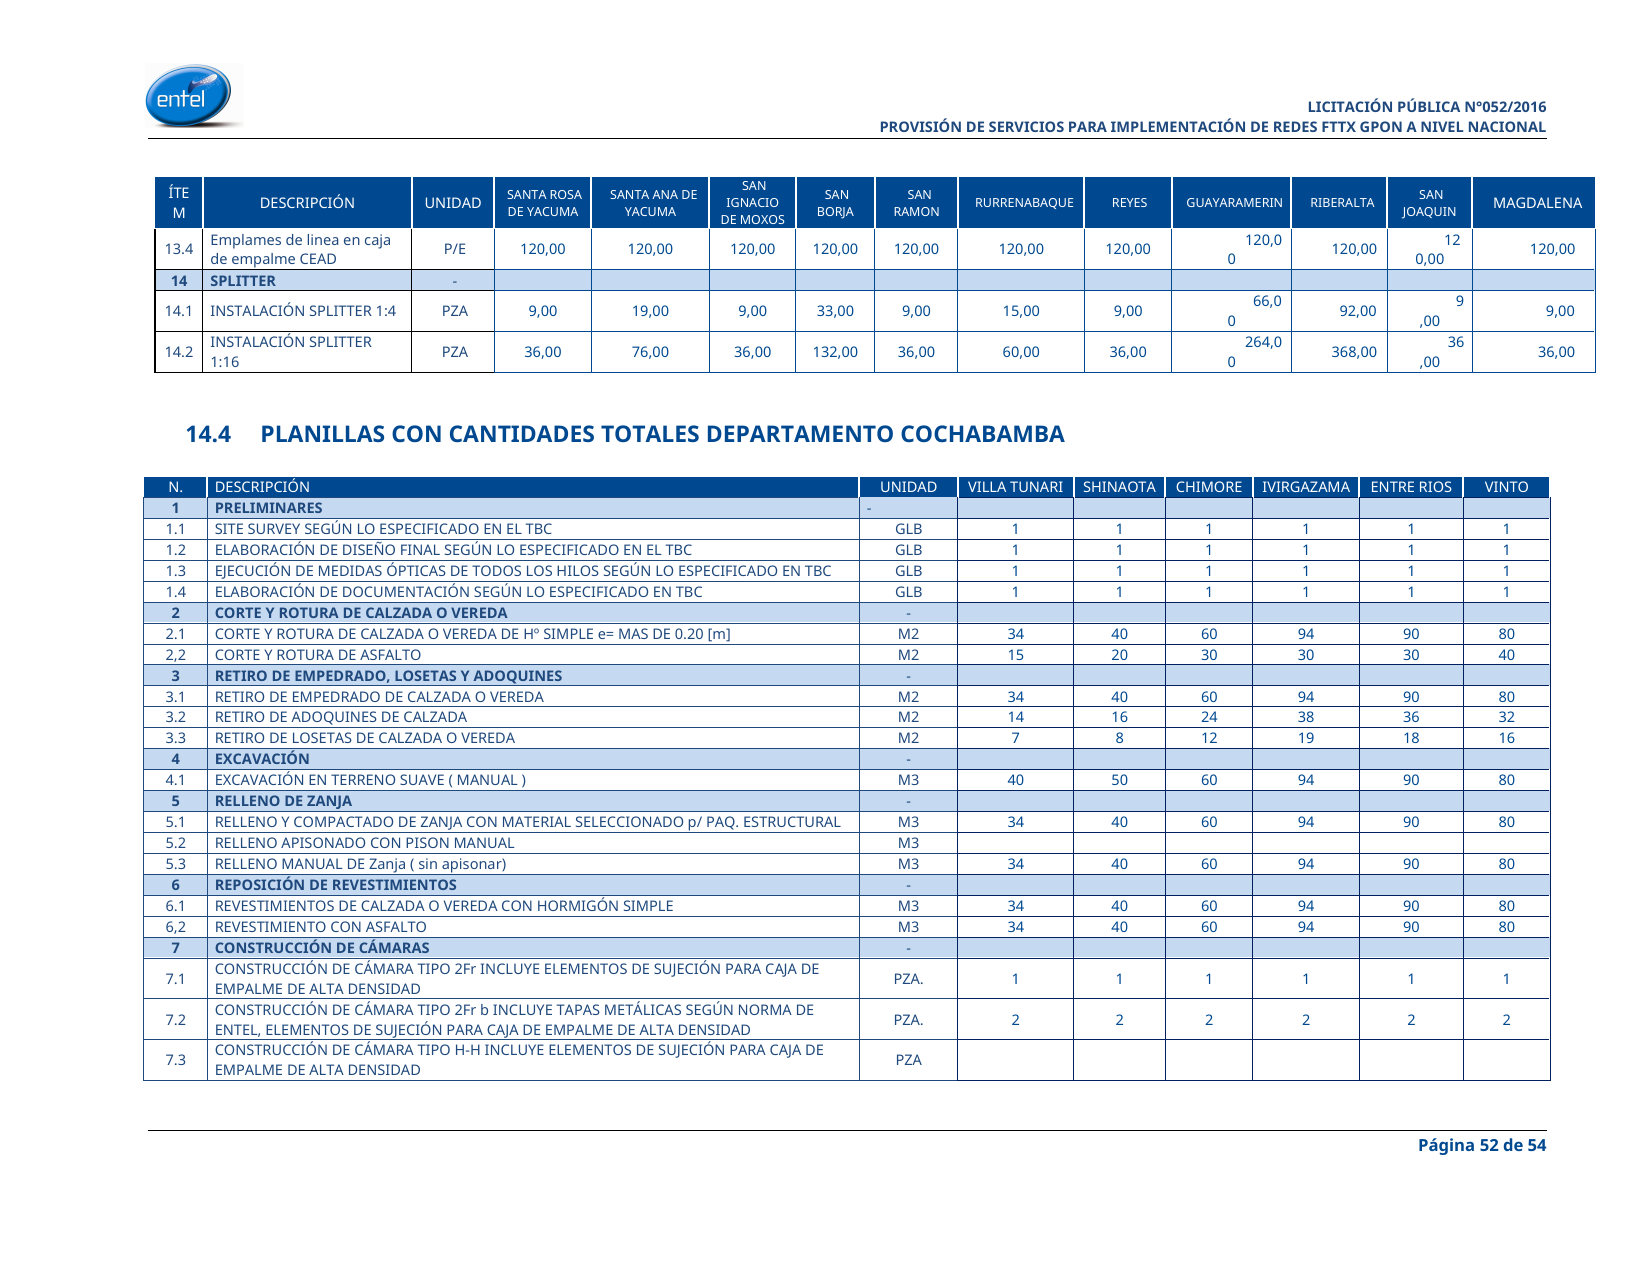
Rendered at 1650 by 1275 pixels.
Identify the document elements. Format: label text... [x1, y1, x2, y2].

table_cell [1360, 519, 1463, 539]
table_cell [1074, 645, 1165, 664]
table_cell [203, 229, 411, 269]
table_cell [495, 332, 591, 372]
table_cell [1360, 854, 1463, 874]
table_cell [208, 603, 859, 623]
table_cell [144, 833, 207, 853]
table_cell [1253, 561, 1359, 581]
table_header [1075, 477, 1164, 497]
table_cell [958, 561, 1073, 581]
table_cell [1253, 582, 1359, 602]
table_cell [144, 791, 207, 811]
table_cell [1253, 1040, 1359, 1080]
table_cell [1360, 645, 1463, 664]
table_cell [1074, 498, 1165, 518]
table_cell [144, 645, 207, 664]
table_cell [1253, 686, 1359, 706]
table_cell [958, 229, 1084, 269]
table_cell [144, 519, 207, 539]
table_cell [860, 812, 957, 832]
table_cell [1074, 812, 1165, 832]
list PLANILLAS CON CANTIDADES TOTALES DEPARTAMENTO COCHABAMBA [185, 418, 1547, 449]
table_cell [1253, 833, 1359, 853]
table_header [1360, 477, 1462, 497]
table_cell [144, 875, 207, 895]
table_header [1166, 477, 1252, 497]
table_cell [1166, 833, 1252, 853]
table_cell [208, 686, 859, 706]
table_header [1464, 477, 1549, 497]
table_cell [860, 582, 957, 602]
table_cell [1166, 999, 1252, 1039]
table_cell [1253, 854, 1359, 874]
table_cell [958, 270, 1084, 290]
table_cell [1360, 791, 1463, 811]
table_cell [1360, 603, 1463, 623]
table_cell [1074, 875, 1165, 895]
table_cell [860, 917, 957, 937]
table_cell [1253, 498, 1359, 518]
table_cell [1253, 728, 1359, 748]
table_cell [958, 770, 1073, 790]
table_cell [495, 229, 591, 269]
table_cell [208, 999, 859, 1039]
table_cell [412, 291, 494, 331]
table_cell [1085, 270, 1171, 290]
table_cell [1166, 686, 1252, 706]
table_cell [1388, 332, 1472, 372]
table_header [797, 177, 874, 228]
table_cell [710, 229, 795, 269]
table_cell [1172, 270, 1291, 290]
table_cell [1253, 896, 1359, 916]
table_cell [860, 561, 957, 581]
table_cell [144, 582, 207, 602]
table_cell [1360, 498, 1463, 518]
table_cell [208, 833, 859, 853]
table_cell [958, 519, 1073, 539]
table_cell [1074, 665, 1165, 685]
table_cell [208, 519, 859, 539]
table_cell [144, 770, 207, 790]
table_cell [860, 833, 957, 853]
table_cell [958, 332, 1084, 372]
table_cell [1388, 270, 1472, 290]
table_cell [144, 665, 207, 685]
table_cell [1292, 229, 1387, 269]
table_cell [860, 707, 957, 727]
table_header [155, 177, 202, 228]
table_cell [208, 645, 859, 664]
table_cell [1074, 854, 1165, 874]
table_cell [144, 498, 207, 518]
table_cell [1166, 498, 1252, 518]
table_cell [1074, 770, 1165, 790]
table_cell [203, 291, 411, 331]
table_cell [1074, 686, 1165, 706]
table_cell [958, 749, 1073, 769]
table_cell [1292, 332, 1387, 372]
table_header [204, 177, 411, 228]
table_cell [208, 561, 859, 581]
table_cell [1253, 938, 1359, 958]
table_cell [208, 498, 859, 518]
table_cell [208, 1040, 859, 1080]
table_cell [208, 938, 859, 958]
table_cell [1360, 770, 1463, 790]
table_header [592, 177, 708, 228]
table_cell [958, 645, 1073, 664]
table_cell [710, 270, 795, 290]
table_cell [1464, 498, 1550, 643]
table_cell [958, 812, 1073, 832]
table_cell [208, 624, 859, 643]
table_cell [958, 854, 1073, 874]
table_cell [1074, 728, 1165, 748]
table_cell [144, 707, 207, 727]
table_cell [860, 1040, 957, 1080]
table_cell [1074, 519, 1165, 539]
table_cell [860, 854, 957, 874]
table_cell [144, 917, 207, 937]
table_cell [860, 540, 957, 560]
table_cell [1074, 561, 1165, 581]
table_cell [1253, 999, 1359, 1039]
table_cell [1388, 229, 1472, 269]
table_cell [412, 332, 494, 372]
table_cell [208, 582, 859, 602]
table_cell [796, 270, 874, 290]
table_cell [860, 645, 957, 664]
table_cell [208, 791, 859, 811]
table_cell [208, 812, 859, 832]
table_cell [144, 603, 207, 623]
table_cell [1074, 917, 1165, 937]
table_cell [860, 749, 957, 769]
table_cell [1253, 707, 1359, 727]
picture [145, 63, 244, 128]
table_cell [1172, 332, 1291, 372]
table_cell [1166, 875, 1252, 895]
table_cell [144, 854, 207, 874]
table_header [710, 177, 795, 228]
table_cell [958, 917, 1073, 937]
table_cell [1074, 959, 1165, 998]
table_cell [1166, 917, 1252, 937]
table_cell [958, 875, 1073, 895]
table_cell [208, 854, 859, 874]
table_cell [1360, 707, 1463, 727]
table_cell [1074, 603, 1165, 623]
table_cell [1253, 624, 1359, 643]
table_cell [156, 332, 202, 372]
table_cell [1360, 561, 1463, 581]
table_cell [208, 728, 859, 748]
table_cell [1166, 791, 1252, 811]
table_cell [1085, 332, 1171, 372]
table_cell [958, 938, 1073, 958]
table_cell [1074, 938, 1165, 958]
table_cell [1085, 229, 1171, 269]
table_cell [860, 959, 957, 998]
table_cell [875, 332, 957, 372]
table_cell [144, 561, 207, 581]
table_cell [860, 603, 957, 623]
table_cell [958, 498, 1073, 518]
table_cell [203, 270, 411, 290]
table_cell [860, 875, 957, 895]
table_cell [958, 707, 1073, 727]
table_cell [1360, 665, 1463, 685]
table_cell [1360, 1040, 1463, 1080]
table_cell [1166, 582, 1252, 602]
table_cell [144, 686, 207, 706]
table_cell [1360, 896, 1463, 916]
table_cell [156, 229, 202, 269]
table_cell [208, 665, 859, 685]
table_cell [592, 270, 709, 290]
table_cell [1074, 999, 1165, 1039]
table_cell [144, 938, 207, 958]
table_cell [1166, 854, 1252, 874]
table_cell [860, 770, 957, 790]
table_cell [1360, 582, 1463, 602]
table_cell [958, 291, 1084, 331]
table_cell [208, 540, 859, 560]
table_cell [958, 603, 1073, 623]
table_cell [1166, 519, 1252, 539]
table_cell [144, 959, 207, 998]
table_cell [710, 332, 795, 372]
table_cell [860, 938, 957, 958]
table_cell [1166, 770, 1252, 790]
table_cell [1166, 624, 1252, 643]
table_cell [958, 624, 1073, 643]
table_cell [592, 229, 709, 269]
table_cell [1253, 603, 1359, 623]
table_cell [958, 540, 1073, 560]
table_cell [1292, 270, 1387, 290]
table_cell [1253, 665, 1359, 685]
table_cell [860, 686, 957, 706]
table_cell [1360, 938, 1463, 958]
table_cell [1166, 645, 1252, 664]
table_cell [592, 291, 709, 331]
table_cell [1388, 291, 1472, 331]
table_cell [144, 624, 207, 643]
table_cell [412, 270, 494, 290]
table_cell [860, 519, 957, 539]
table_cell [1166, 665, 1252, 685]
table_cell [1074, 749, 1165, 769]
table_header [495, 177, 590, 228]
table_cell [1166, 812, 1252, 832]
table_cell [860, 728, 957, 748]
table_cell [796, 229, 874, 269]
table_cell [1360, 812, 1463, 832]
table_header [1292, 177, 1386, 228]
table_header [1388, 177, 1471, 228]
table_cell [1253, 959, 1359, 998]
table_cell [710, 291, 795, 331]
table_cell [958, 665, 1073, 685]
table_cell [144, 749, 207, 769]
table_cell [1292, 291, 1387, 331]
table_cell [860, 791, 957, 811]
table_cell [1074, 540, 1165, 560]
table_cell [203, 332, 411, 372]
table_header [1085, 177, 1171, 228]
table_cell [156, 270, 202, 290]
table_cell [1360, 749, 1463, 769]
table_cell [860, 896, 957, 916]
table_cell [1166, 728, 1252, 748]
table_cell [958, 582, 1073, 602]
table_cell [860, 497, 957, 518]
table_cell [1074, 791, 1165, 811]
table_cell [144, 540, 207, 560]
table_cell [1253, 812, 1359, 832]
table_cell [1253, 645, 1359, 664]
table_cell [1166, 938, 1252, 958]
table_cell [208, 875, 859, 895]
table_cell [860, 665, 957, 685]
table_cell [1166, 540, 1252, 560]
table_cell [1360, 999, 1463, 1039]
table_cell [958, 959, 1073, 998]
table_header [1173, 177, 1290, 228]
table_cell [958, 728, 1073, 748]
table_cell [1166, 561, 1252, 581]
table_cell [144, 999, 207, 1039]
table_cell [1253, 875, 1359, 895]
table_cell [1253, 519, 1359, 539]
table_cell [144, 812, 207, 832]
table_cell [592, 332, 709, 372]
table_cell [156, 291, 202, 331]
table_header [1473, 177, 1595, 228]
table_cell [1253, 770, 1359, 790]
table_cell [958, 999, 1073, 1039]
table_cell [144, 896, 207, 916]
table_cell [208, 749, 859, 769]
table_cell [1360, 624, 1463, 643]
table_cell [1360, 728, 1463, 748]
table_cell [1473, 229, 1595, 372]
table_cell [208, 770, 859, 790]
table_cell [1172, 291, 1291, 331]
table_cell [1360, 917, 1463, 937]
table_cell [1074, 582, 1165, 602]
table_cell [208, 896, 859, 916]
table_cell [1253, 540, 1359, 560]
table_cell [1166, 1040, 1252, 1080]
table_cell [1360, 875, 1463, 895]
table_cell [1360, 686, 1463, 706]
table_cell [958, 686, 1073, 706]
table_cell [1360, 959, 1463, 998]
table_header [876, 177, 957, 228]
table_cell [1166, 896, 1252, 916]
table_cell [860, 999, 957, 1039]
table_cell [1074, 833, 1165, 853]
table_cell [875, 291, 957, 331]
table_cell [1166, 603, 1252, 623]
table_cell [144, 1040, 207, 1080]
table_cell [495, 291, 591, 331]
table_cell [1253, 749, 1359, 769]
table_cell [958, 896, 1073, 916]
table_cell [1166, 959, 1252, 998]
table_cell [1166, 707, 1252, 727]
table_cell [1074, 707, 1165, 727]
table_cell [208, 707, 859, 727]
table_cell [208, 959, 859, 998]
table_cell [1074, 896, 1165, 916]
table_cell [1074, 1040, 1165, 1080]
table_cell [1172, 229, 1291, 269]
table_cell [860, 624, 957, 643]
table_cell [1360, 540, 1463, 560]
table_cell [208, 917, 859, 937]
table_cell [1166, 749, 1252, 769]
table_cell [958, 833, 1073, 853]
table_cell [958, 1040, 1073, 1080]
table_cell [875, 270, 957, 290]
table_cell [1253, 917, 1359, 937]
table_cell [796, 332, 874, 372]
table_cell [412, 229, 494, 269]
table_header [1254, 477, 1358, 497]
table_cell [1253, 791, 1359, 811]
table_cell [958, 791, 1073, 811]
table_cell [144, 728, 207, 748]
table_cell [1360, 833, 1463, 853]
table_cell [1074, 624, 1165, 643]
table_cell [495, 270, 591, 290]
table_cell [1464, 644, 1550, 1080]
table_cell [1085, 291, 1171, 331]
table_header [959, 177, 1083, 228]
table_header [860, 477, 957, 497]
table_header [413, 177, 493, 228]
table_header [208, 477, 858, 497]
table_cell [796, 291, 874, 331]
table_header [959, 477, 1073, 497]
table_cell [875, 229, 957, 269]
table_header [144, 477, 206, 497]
